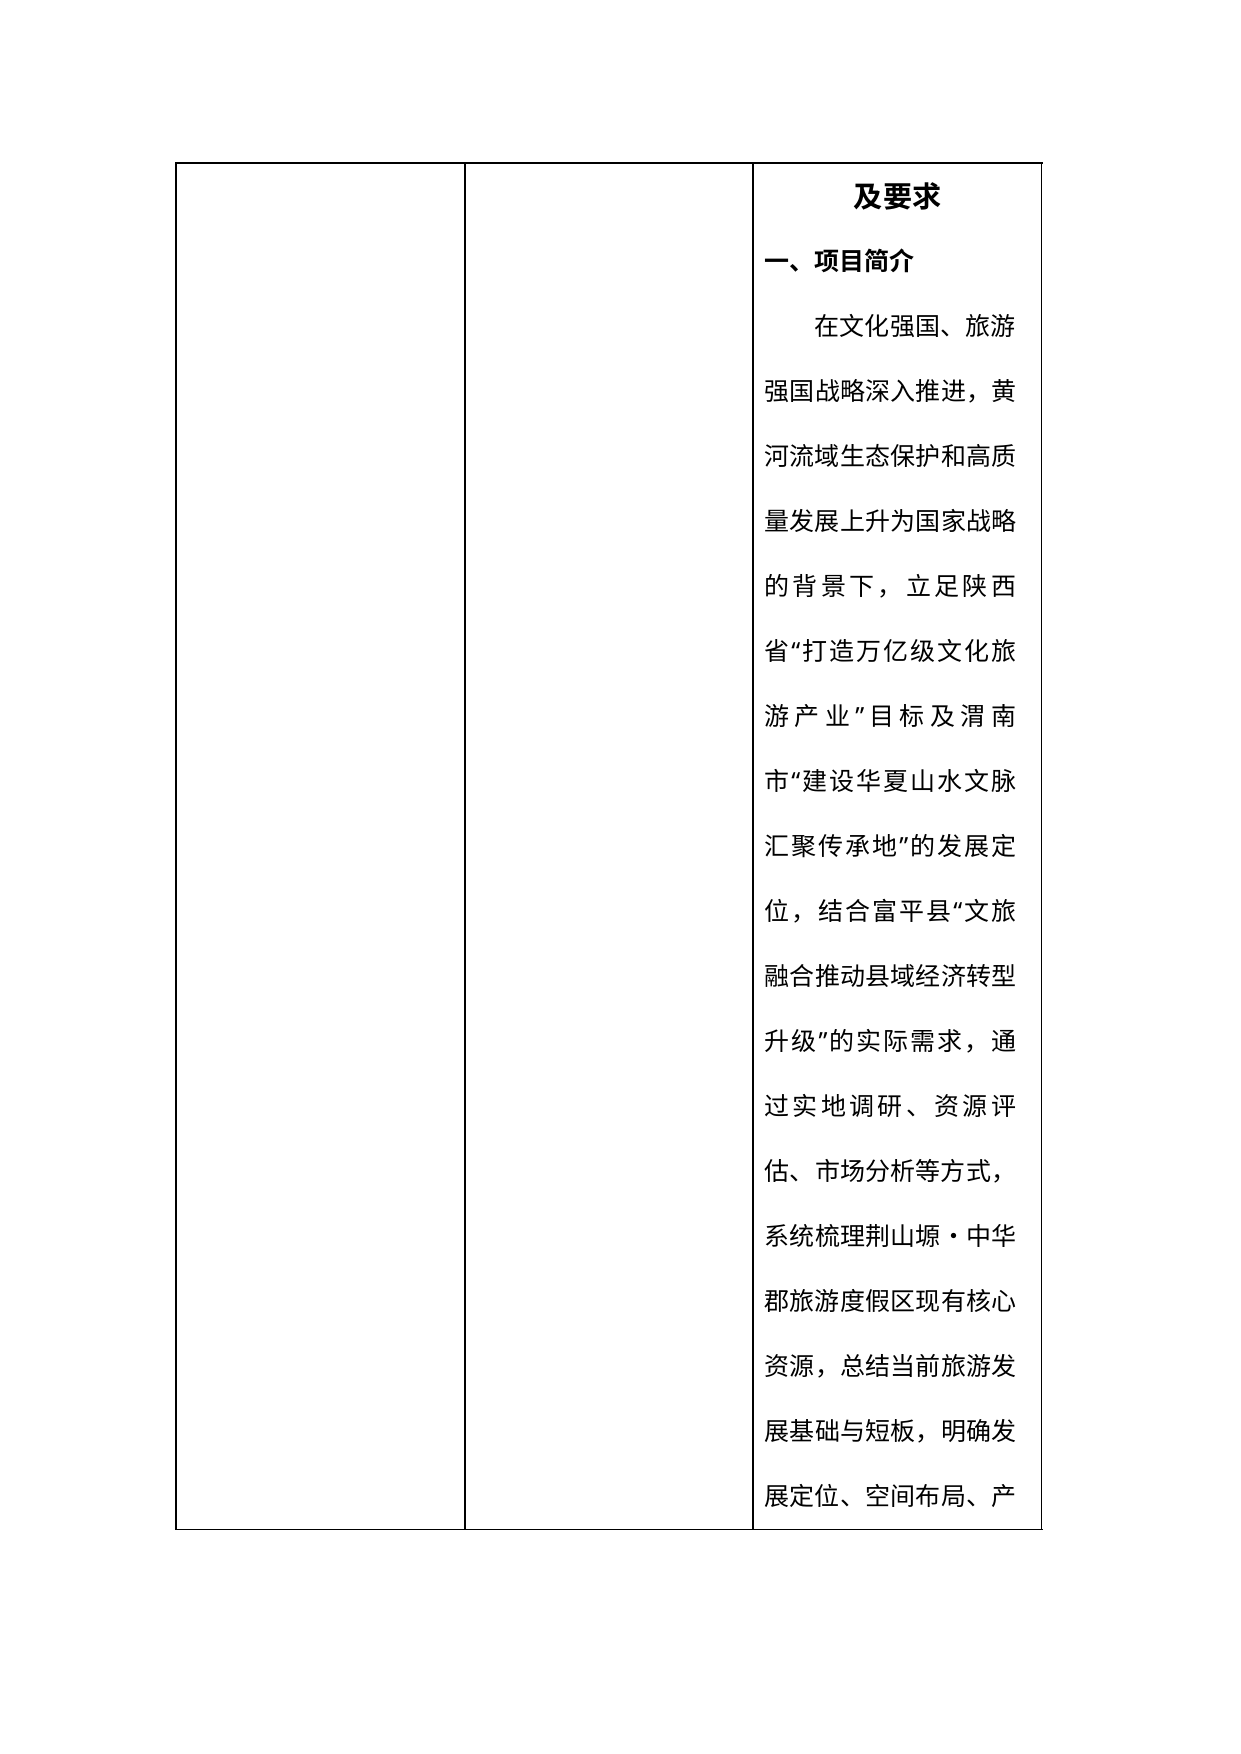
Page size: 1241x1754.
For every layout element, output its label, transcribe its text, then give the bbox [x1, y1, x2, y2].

table_cell [466, 164, 752, 1528]
table_cell 1 [177, 164, 464, 1528]
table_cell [754, 164, 1041, 1528]
